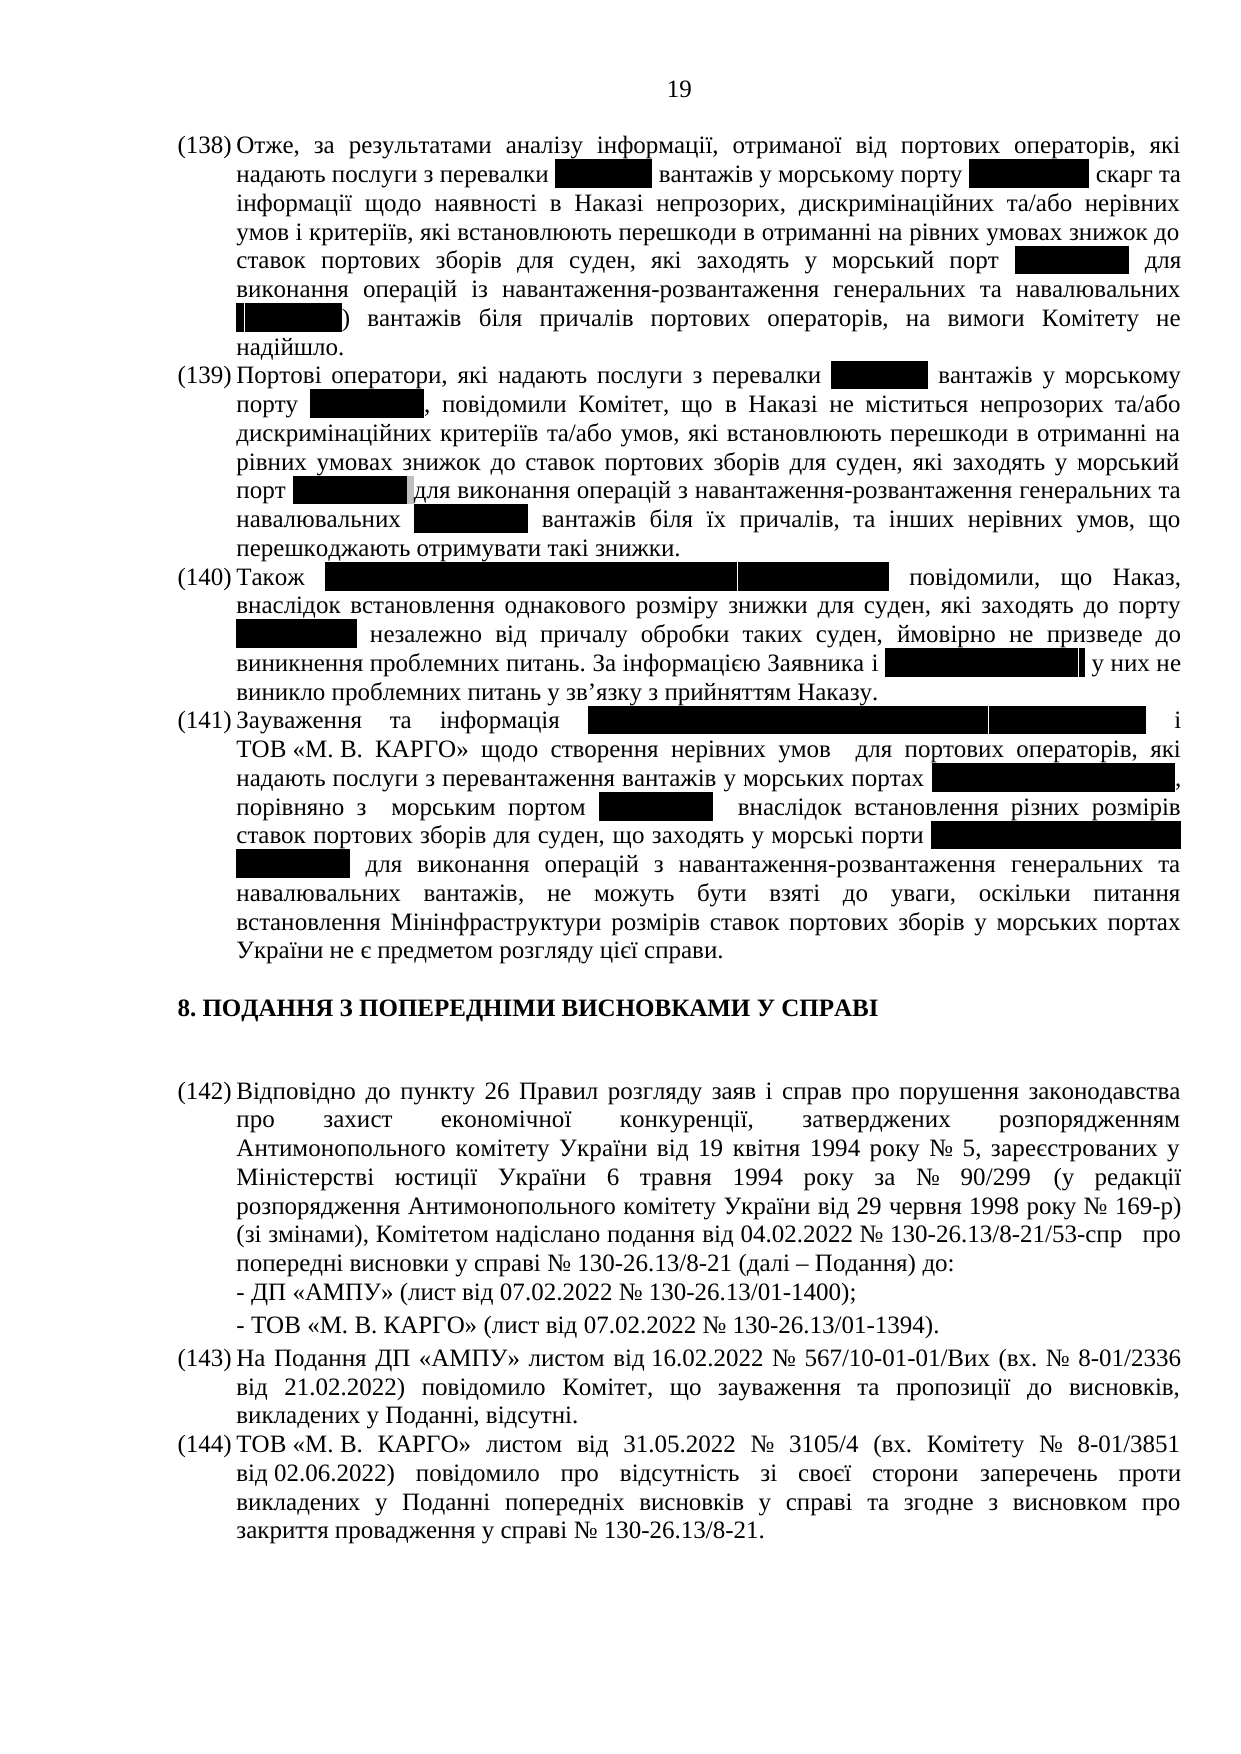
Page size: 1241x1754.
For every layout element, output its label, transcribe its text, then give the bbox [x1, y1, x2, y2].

text - ДП «АМПУ» (лист від 07.02.2022 № 130-26.13/01-1400); [177, 1277, 1181, 1306]
list Портові оператори, які надають послуги з перевалки зернових вантажів у морському порту Південний, повідомили Комітет, що в Наказі не міститься непрозорих та/або дискримінаційних критеріїв та/або умов, які встановлюють перешкоди в отриманні на рівних умовах знижок до ставок портових зборів для суден, які заходять у морський порт Південний для виконання операцій з навантаження-розвантаження генеральних та навалювальних (зернових) вантажів біля їх причалів, та інших нерівних умов, що перешкоджають отримувати такі знижки. [177, 361, 1181, 562]
list ТОВ «М. В. КАРГО» листом від 31.05.2022 № 3105/4 (вх. Комітету № 8-01/3851 від 02.06.2022) повідомило про відсутність зі своєї сторони заперечень проти викладених у Поданні попередніх висновків у справі та згодне з висновком про закриття провадження у справі № 130-26.13/8-21. [177, 1429, 1181, 1544]
list Отже, за результатами аналізу інформації, отриманої від портових операторів, які надають послуги з перевалки зернових вантажів у морському порту Південний, скарг та інформації щодо наявності в Наказі непрозорих, дискримінаційних та/або нерівних умов і критеріїв, які встановлюють перешкоди в отриманні на рівних умовах знижок до ставок портових зборів для суден, які заходять у морський порт Південний для виконання операцій із навантаження-розвантаження генеральних та навалювальних (зернових) вантажів біля причалів портових операторів, на вимоги Комітету не надійшло. [177, 131, 1181, 361]
list Відповідно до пункту 26 Правил розгляду заяв і справ про порушення законодавства про захист економічної конкуренції, затверджених розпорядженням Антимонопольного комітету України від 19 квітня 1994 року № 5, зареєстрованих у Міністерстві юстиції України 6 травня 1994 року за № 90/299 (у редакції розпорядження Антимонопольного комітету України від 29 червня 1998 року № 169-р) (зі змінами), Комітетом надіслано подання від 04.02.2022 № 130-26.13/8-21/53-спр про попередні висновки у справі № 130-26.13/8-21 (далі – Подання) до: [177, 1076, 1181, 1277]
list Зауваження та інформація ТОВ «ТІС-МІНДОБРИВА», ТОВ «ТІС-ЗЕРНО» і ТОВ «М. В. КАРГО» щодо створення нерівних умов для портових операторів, які надають послуги з перевантаження вантажів у морських портах Одеса та Чорноморськ, порівняно з морським портом Південний внаслідок встановлення різних розмірів ставок портових зборів для суден, що заходять у морські порти Одеса, Чорноморськ та Південний для виконання операцій з навантаження-розвантаження генеральних та навалювальних вантажів, не можуть бути взяті до уваги, оскільки питання встановлення Мінінфраструктури розмірів ставок портових зборів у морських портах України не є предметом розгляду цієї справи. [177, 706, 1181, 964]
list На Подання ДП «АМПУ» листом від 16.02.2022 № 567/10-01-01/Вих (вх. № 8-01/2336 від 21.02.2022) повідомило Комітет, що зауваження та пропозиції до висновків, викладених у Поданні, відсутні. [177, 1343, 1181, 1429]
text - ТОВ «М. В. КАРГО» (лист від 07.02.2022 № 130-26.13/01-1394). [177, 1310, 1181, 1339]
text 8. ПОДАННЯ З ПОПЕРЕДНІМИ ВИСНОВКАМИ У СПРАВІ [177, 993, 1181, 1022]
list Також ТОВ «ТІС-МІНДОБРИВА» і ТОВ «ТІС-ЗЕРНО» повідомили, що Наказ, внаслідок встановлення однакового розміру знижки для суден, які заходять до порту Південний, незалежно від причалу обробки таких суден, ймовірно не призведе до виникнення проблемних питань. За інформацією Заявника і ТОВ «БОРІВАЖ», у них не виникло проблемних питань у зв’язку з прийняттям Наказу. [177, 562, 1181, 706]
